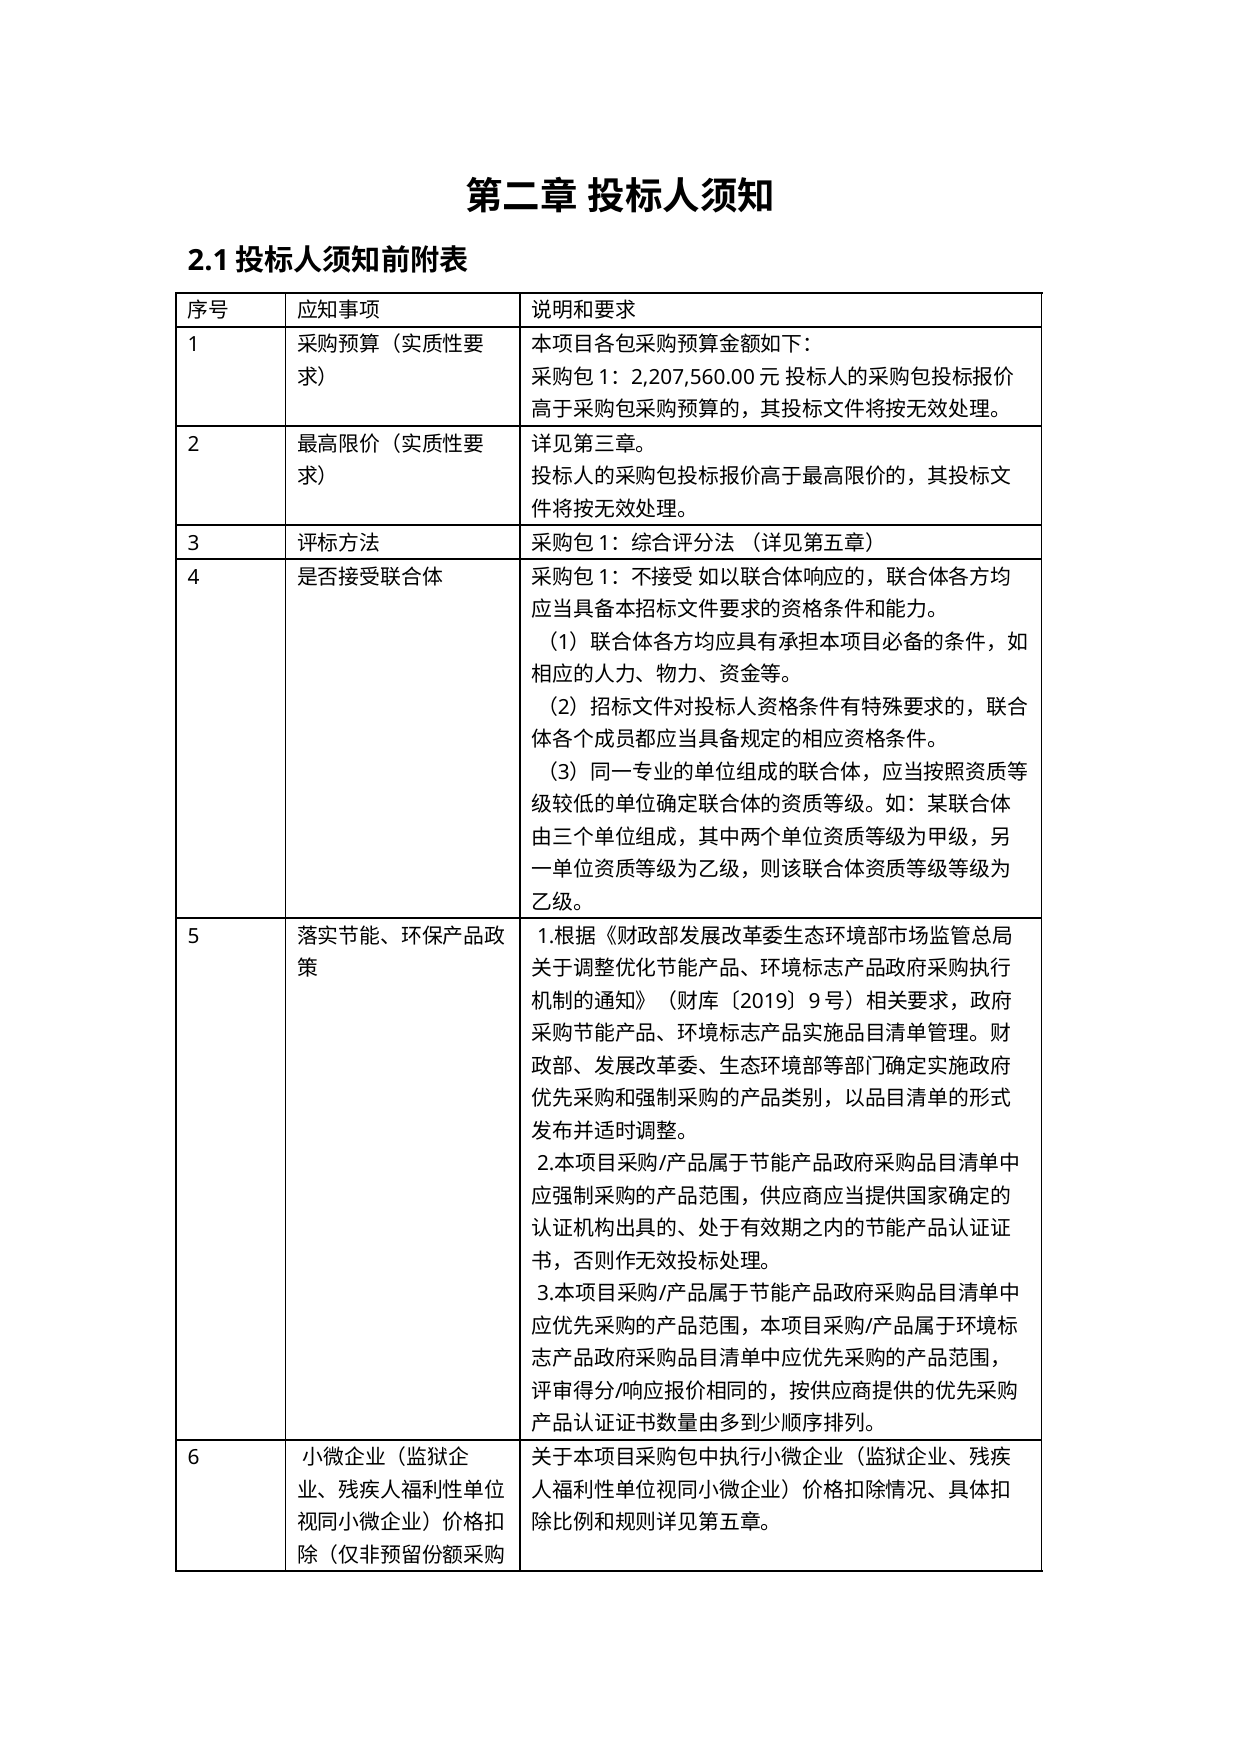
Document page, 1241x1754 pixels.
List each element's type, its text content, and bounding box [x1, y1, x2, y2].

table_cell 采购包1：不接受 如以联合体响应的，联合体各方均应当具备本招标文件要求的资格条件和能力。 （1）联合体各方均应具有承担本项目必备的条件，如相应的人力、物力、资金等。 （2）招标文件对投标人资格条件有特殊要求的，联合体各个成员都应当具备规定的相应资格条件。 （3）同一专业的单位组成的联合体，应当按照资质等级较低的单位确定联合体的资质等级。如：某联合体由三个单位组成，其中两个单位资质等级为甲级，另一单位资质等级为乙级，则该联合体资质等级等级为乙级。 [521, 560, 1041, 917]
table_cell 1 [177, 328, 285, 425]
table_cell 4 [177, 560, 285, 917]
table_cell 本项目各包采购预算金额如下： 采购包1：2,207,560.00元 投标人的采购包投标报价高于采购包采购预算的，其投标文件将按无效处理。 [521, 328, 1041, 425]
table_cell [521, 1441, 1041, 1570]
table_cell 5 [177, 919, 285, 1439]
table_header 说明和要求 [521, 294, 1041, 326]
table_cell 1.根据《财政部发展改革委生态环境部市场监管总局关于调整优化节能产品、环境标志产品政府采购执行机制的通知》（财库〔2019〕9号）相关要求，政府采购节能产品、环境标志产品实施品目清单管理。财政部、发展改革委、生态环境部等部门确定实施政府优先采购和强制采购的产品类别，以品目清单的形式发布并适时调整。 2.本项目采购/产品属于节能产品政府采购品目清单中应强制采购的产品范围，供应商应当提供国家确定的认证机构出具的、处于有效期之内的节能产品认证证书，否则作无效投标处理。 3.本项目采购/产品属于节能产品政府采购品目清单中应优先采购的产品范围，本项目采购/产品属于环境标志产品政府采购品目清单中应优先采购的产品范围，评审得分/响应报价相同的，按供应商提供的优先采购产品认证证书数量由多到少顺序排列。 [521, 919, 1041, 1439]
text 第二章 投标人须知 [187, 162, 1053, 227]
table_cell 3 [177, 526, 285, 558]
table_cell 采购预算（实质性要求） [286, 328, 519, 425]
table_cell 最高限价（实质性要求） [286, 427, 519, 524]
table_header 序号 [177, 294, 285, 326]
table_cell 详见第三章。 投标人的采购包投标报价高于最高限价的，其投标文件将按无效处理。 [521, 427, 1041, 524]
table_cell 6 [177, 1441, 285, 1570]
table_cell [286, 1441, 519, 1570]
text 2.1投标人须知前附表 [187, 227, 1053, 292]
table_cell 采购包1：综合评分法 （详见第五章） [521, 526, 1041, 558]
table_cell 评标方法 [286, 526, 519, 558]
table_header 应知事项 [286, 294, 519, 326]
table_cell 2 [177, 427, 285, 524]
table_cell 落实节能、环保产品政策 [286, 919, 519, 1439]
table_cell 是否接受联合体 [286, 560, 519, 917]
